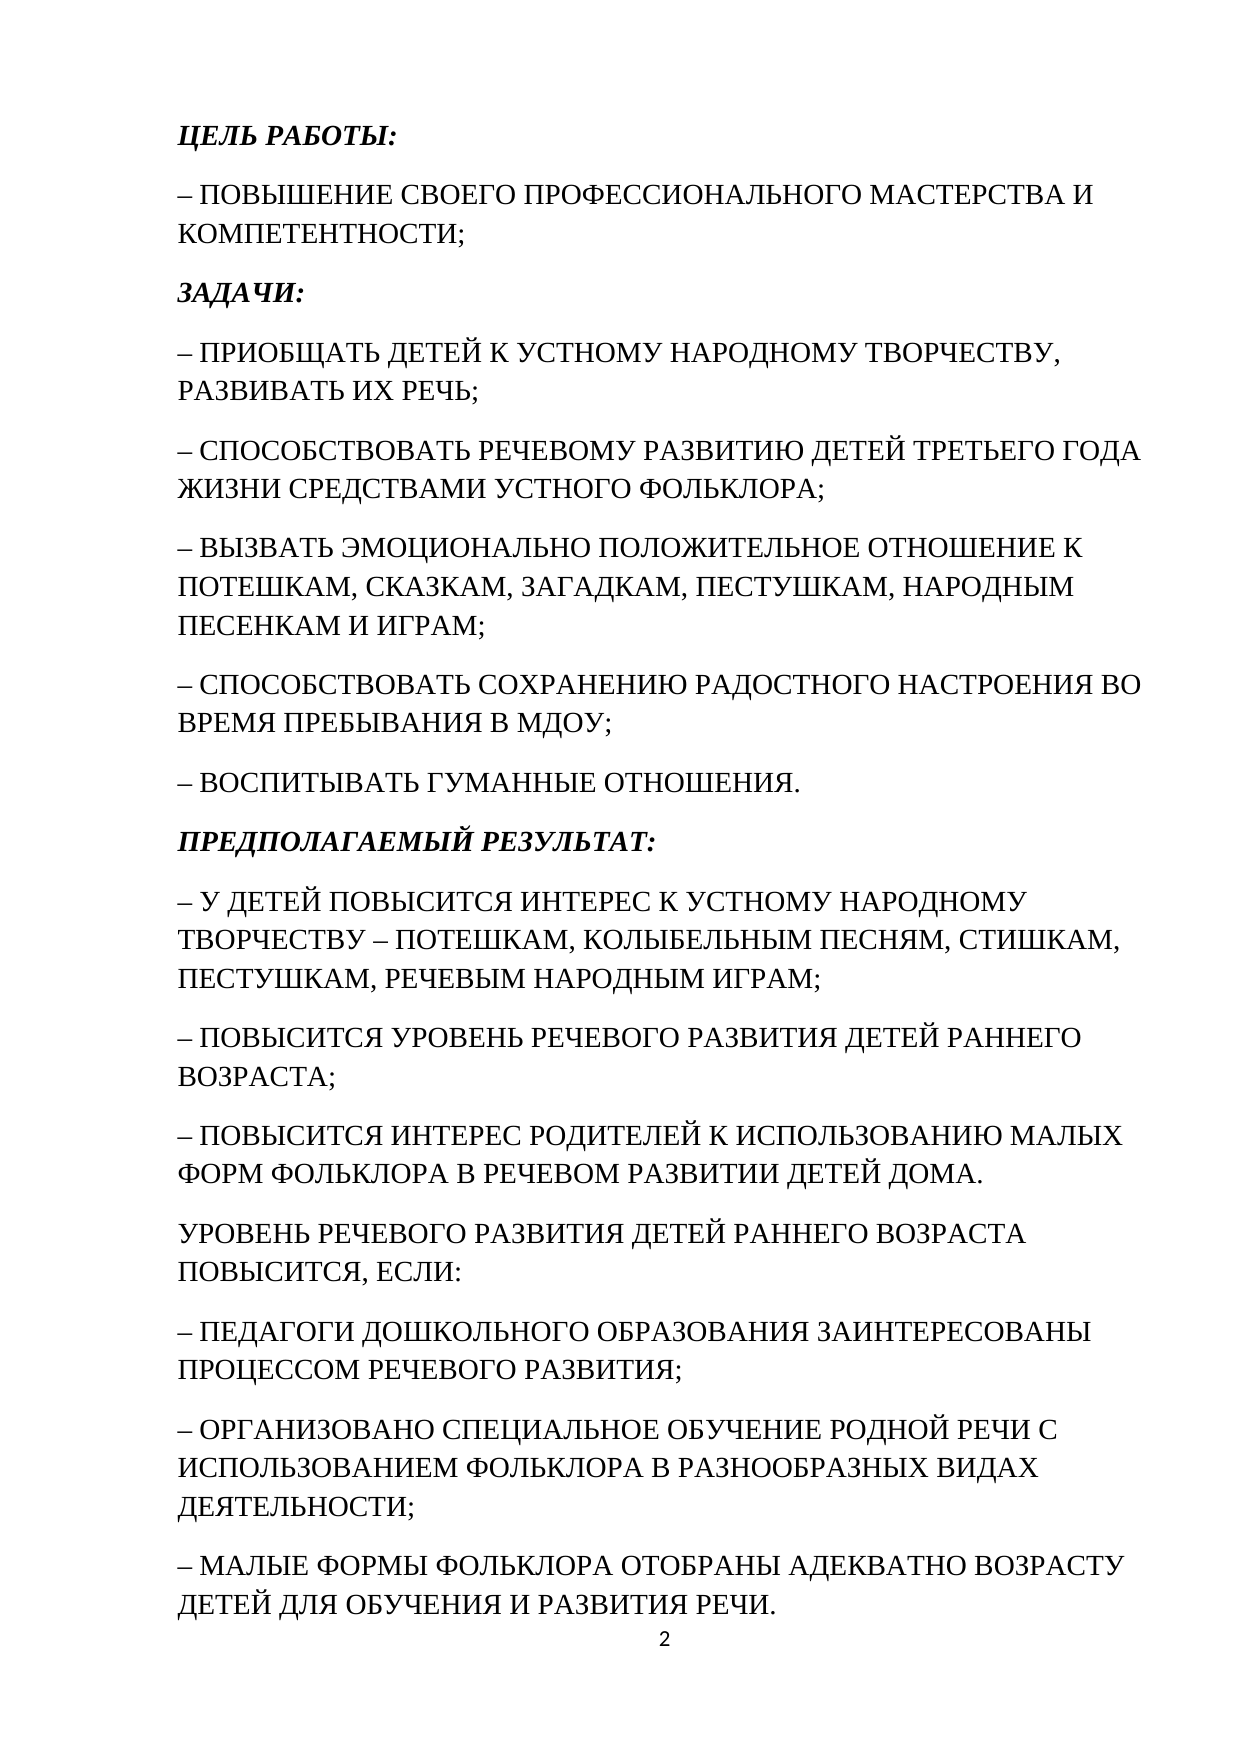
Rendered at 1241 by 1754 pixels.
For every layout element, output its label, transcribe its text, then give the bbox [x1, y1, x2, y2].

text Задачи: [177, 275, 1152, 309]
text – повышение своего профессионального мастерства и компетентности; [177, 177, 1152, 249]
text Предполагаемый результат: [177, 824, 1152, 858]
text – организовано специальное обучение родной речи с использованием фольклора в разнообразных видах деятельности; [177, 1412, 1152, 1522]
text – повысится интерес родителей к использованию малых форм фольклора в речевом развитии детей дома. [177, 1118, 1152, 1190]
text – воспитывать гуманные отношения. [177, 765, 1152, 798]
text – малые формы фольклора отобраны адекватно возрасту детей для обучения и развития речи. [177, 1548, 1152, 1620]
text – способствовать сохранению радостного настроения во время пребывания в МДОУ; [177, 667, 1152, 739]
text Цель работы: [177, 118, 1152, 152]
text – повысится уровень речевого развития детей раннего возраста; [177, 1020, 1152, 1092]
text – приобщать детей к устному народному творчеству, развивать их речь; [177, 335, 1152, 407]
text – вызвать эмоционально положительное отношение к потешкам, сказкам, загадкам, пестушкам, народным песенкам и играм; [177, 531, 1152, 641]
text – педагоги дошкольного образования заинтересованы процессом речевого развития; [177, 1314, 1152, 1386]
text Уровень речевого развития детей раннего возраста повысится, если: [177, 1216, 1152, 1288]
text – способствовать речевому развитию детей третьего года жизни средствами устного фольклора; [177, 433, 1152, 505]
text – у детей повысится интерес к устному народному творчеству – потешкам, колыбельным песням, стишкам, пестушкам, речевым народным играм; [177, 884, 1152, 994]
